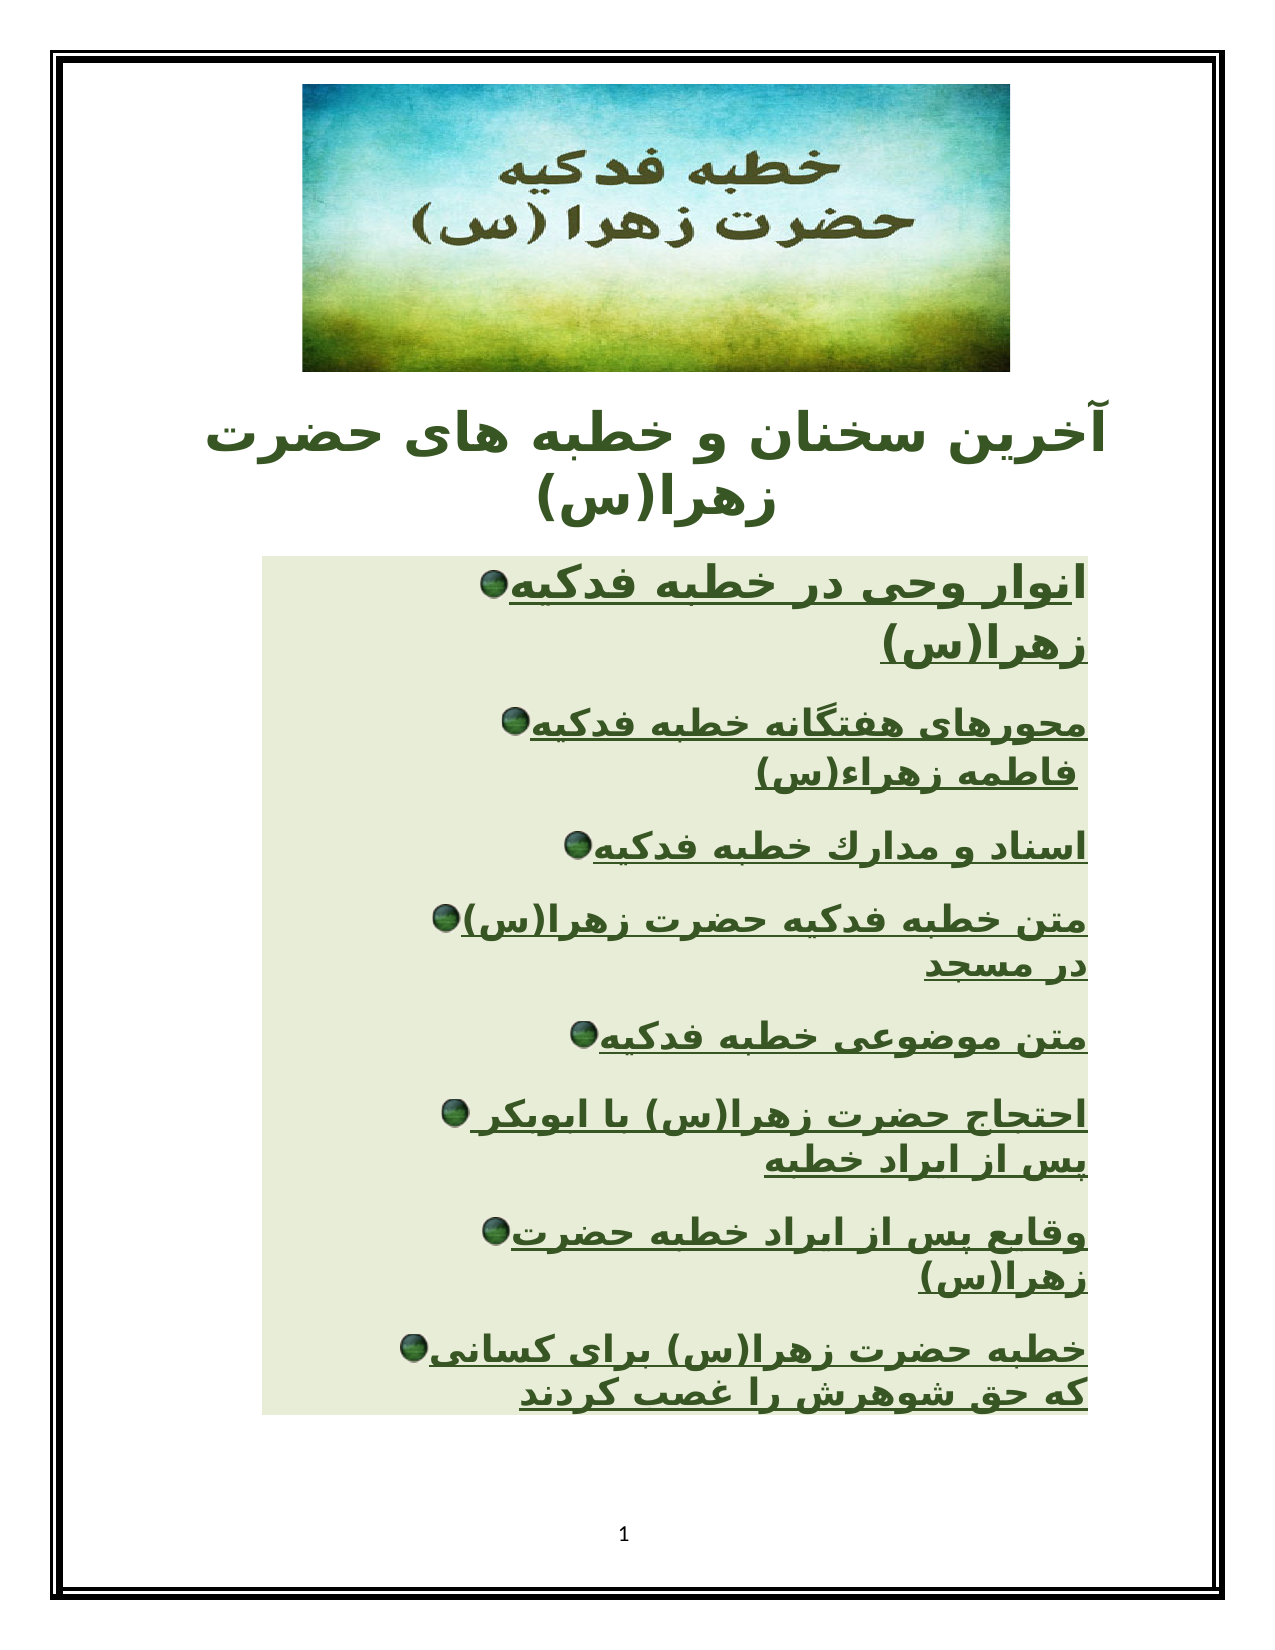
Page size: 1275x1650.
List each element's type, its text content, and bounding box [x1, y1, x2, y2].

text خطبه حضرت زهرا(س) براى كسانى كه حق شوهرش را غصب كردند [262, 1327, 1088, 1415]
text متن خطبه فدكيه حضرت زهرا(س) در مسجد [262, 898, 1088, 985]
picture [400, 1334, 429, 1363]
picture [501, 707, 530, 736]
text وقايع پس از ايراد خطبه حضرت زهرا(س) [262, 1211, 1088, 1298]
text متن موضوعی خطبه فدکیه [262, 1014, 1088, 1058]
picture [441, 1099, 470, 1128]
text اسناد و مدارك خطبه فدکیه‏ [262, 825, 1088, 869]
text آخرین سخنان و خطبه های حضرت زهرا(س) [131, 401, 1181, 527]
text احتجاج حضرت زهرا(س) با ابوبكر پس از ايراد خطبه [262, 1087, 1088, 1182]
picture [570, 1021, 599, 1049]
picture [564, 831, 593, 860]
picture [302, 84, 1011, 372]
text انوار وحى در خطبه فدکیه زهرا(س) [262, 556, 1088, 672]
picture [482, 1217, 511, 1246]
text محورهاى هفتگانه خطبه فدکیه فاطمه زهراء(س) [262, 701, 1088, 796]
picture [480, 570, 509, 599]
picture [432, 904, 461, 933]
